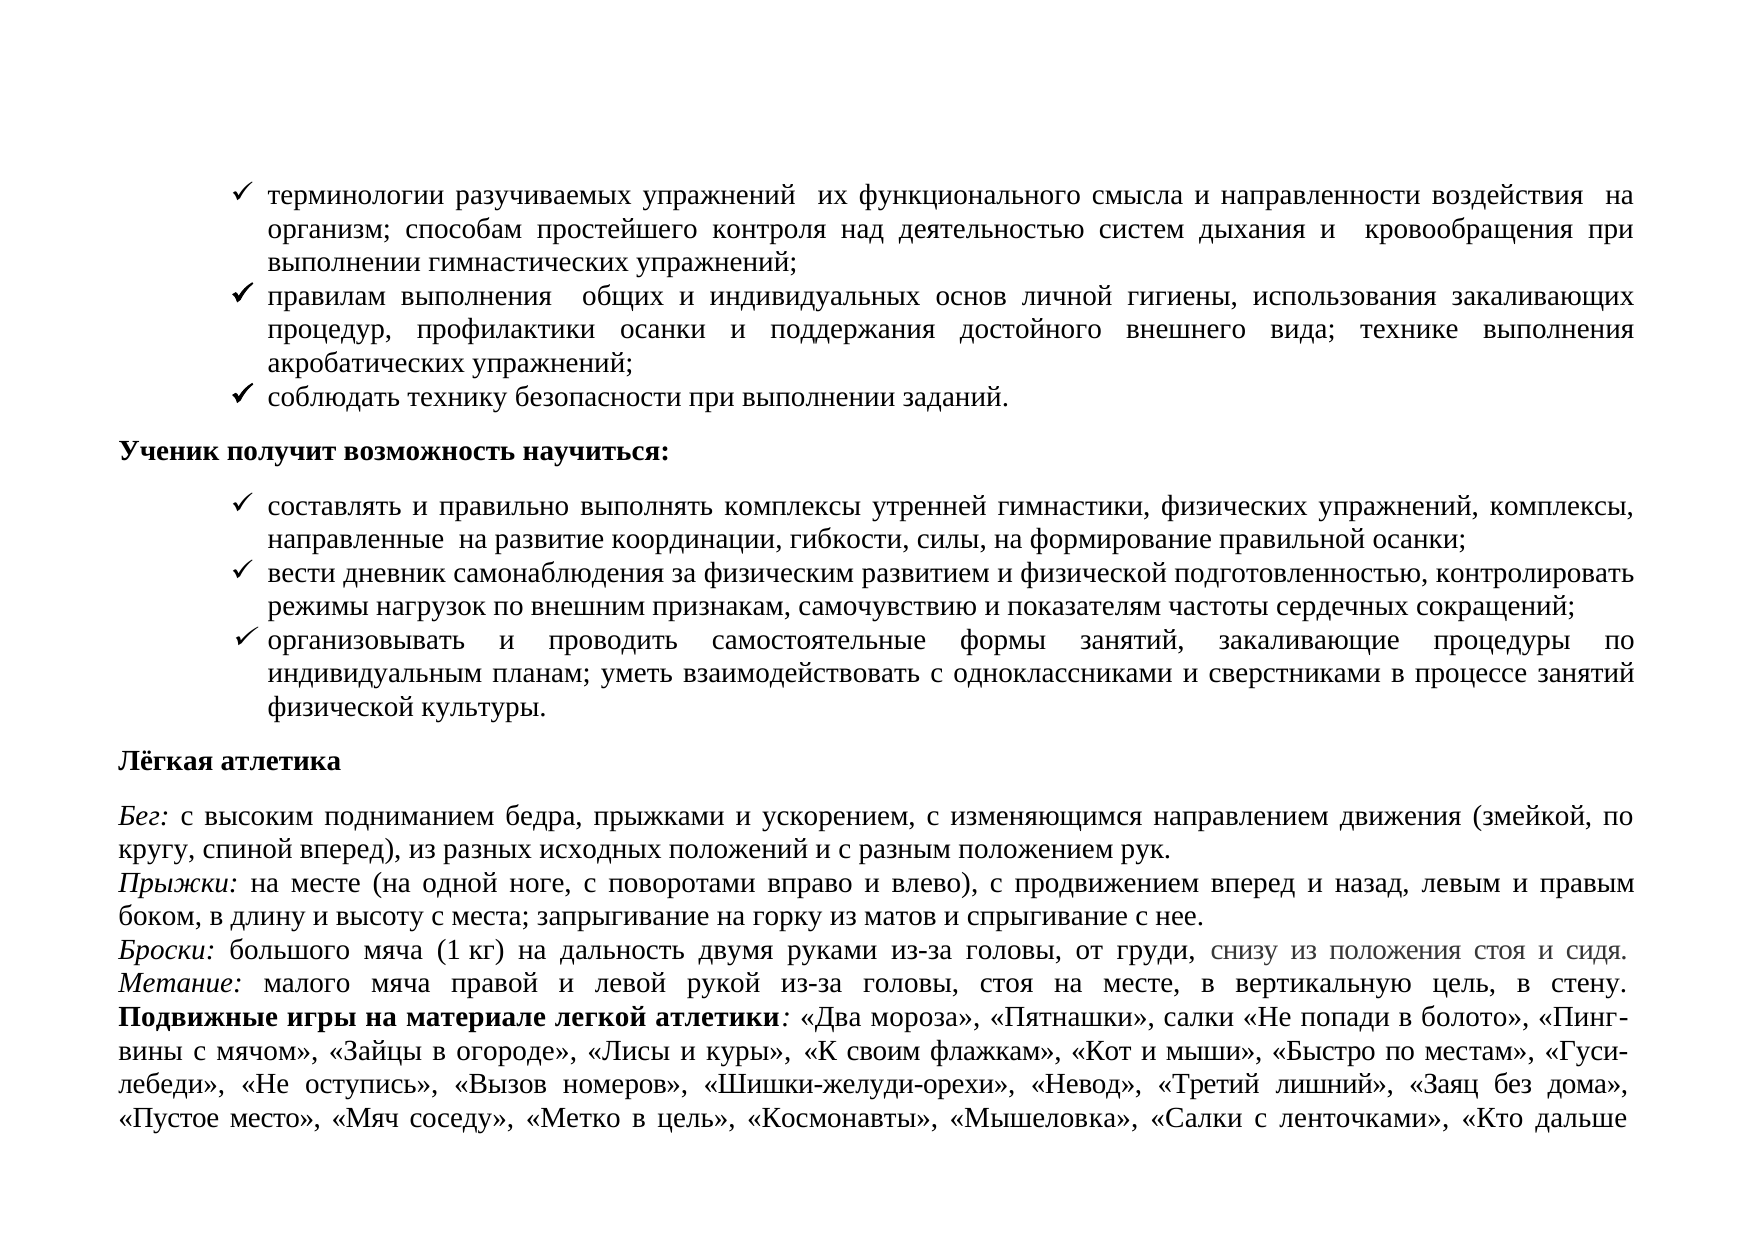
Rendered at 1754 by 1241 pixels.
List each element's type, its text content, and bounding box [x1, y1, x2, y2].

list соблюдать технику безопасности при выполнении заданий. [230, 379, 1636, 412]
text Лёгкая атлетика [118, 743, 1635, 777]
list правилам выполнения общих и индивидуальных основ личной гигиены, использования закаливающих процедур, профилактики осанки и поддержания достойного внешнего вида; технике выполнения акробатических упражнений; [230, 278, 1636, 379]
text Бег: с высоким подниманием бедра, прыжками и ускорением, с изменяющимся направлением движения (змейкой, по кругу, спиной вперед), из разных исходных положений и с разным положением рук. [118, 798, 1636, 865]
list организовывать и проводить самостоятельные формы занятий, закаливающие процедуры по индивидуальным планам; уметь взаимодействовать с одноклассниками и сверстниками в процессе занятий физической культуры. [230, 622, 1636, 723]
list составлять и правильно выполнять комплексы утренней гимнастики, физических упражнений, комплексы, направленные на развитие координации, гибкости, силы, на формирование правильной осанки; [230, 488, 1636, 555]
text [118, 932, 1628, 1133]
list терминологии разучиваемых упражнений их функционального смысла и направленности воздействия на организм; способам простейшего контроля над деятельностью систем дыхания и кровообращения при выполнении гимнастических упражнений; [230, 177, 1636, 278]
text Ученик получит возможность научиться: [118, 433, 1636, 467]
list вести дневник самонаблюдения за физическим развитием и физической подготовленностью, контролировать режимы нагрузок по внешним признакам, самочувствию и показателям частоты сердечных сокращений; [230, 555, 1636, 622]
text Прыжки: на месте (на одной ноге, с поворотами вправо и влево), с продвижением вперед и назад, левым и правым боком, в длину и высоту с места; запрыгивание на горку из матов и спрыгивание с нее. [118, 865, 1636, 932]
